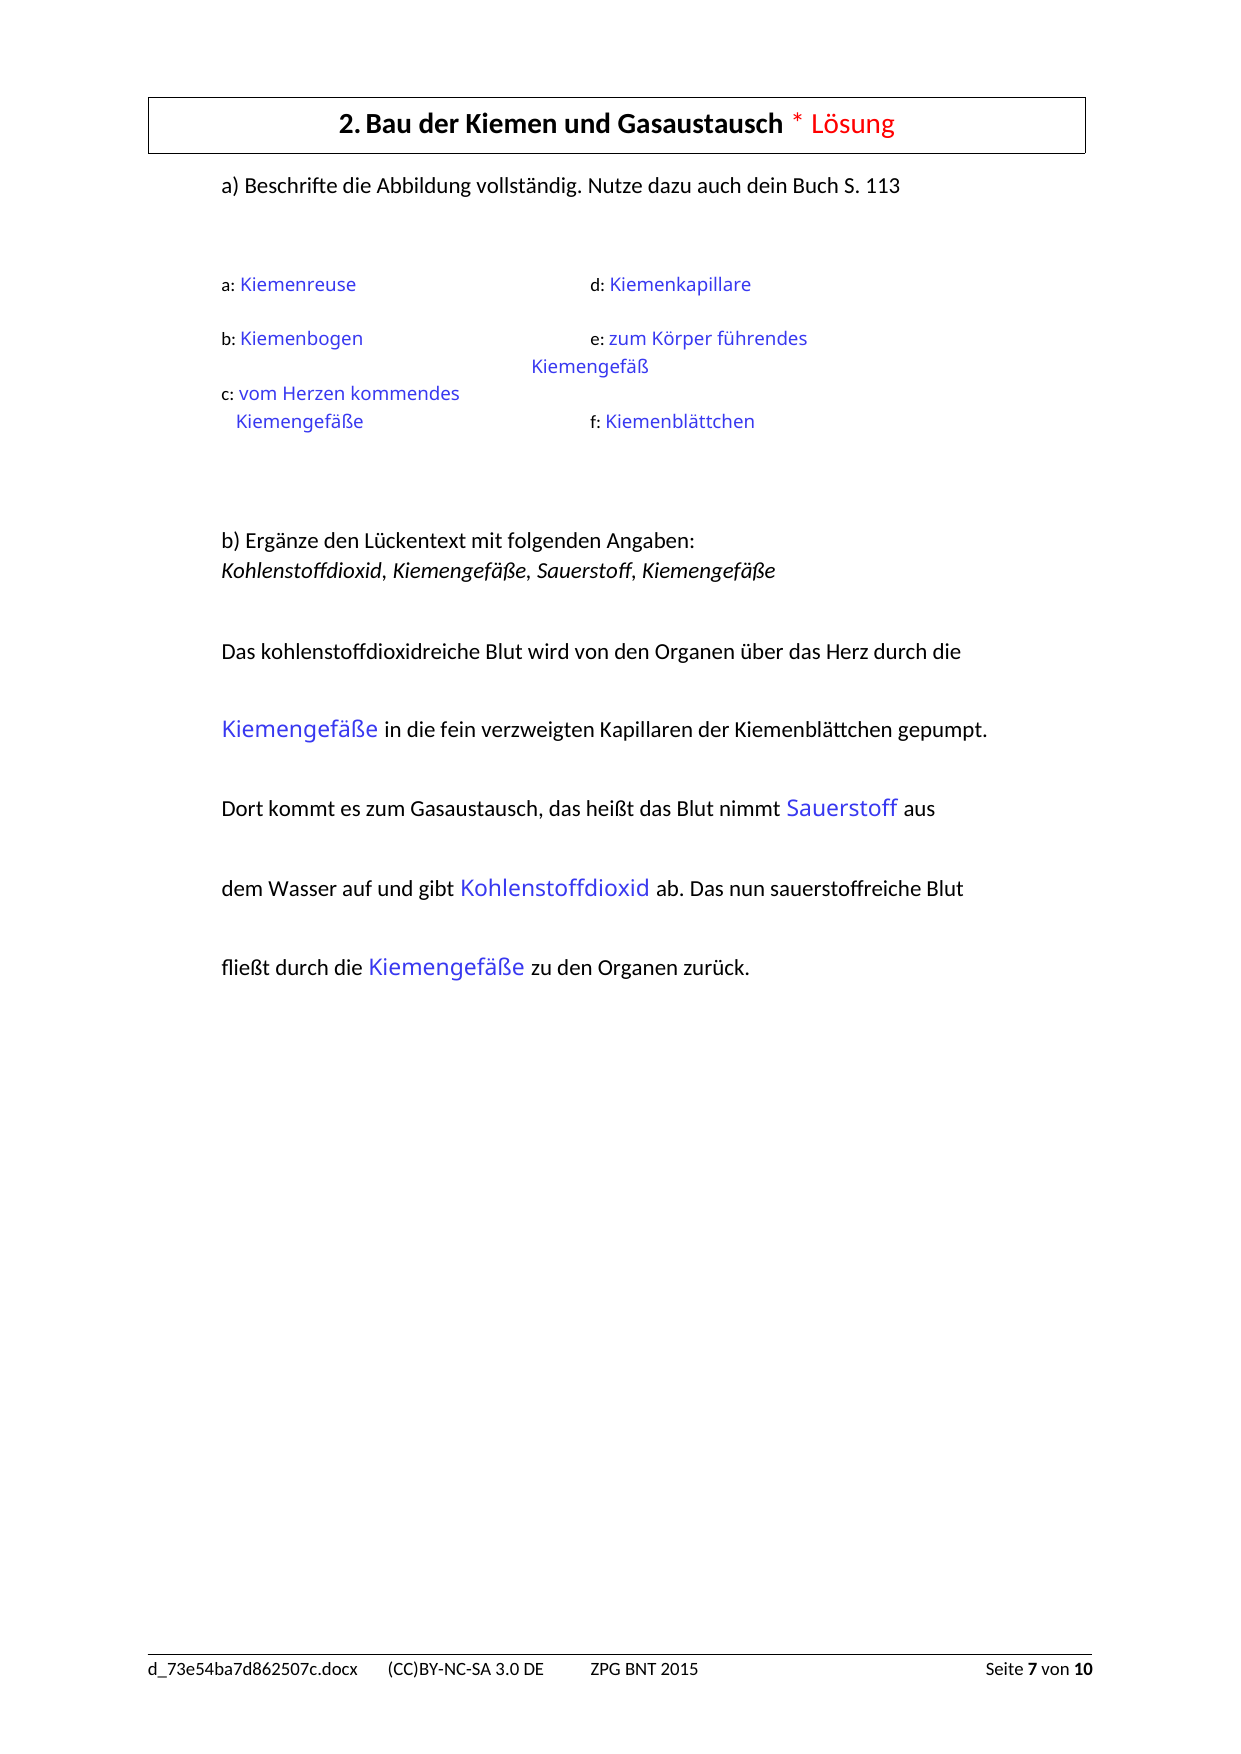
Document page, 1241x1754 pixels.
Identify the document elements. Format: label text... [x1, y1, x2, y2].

text b) Ergänze den Lückentext mit folgenden Angaben: [221, 526, 1092, 554]
subtitle Kohlenstoffdioxid, Kiemengefäße, Sauerstoff, Kiemengefäße [221, 557, 1092, 584]
text a) Beschrifte die Abbildung vollständig. Nutze dazu auch dein Buch S. 113 [221, 171, 1092, 199]
text b: Kiemenbogen e: zum Körper führendes Kiemengefäß [221, 326, 1092, 379]
text a: Kiemenreuse d: Kiemenkapillare [221, 271, 1092, 296]
text Das kohlenstoffdioxidreiche Blut wird von den Organen über das Herz durch die [148, 637, 1092, 665]
text c: vom Herzen kommendes [221, 381, 1092, 406]
text Kiemengefäße f: Kiemenblättchen [221, 408, 1092, 434]
text dem Wasser auf und gibt Kohlenstoffdioxid ab. Das nun sauerstoffreiche Blut [148, 871, 1092, 903]
text Kiemengefäße in die fein verzweigten Kapillaren der Kiemenblättchen gepumpt. [148, 713, 1092, 744]
text fließt durch die Kiemengefäße zu den Organen zurück. [148, 951, 1092, 982]
text Dort kommt es zum Gasaustausch, das heißt das Blut nimmt Sauerstoff aus [148, 792, 1092, 823]
